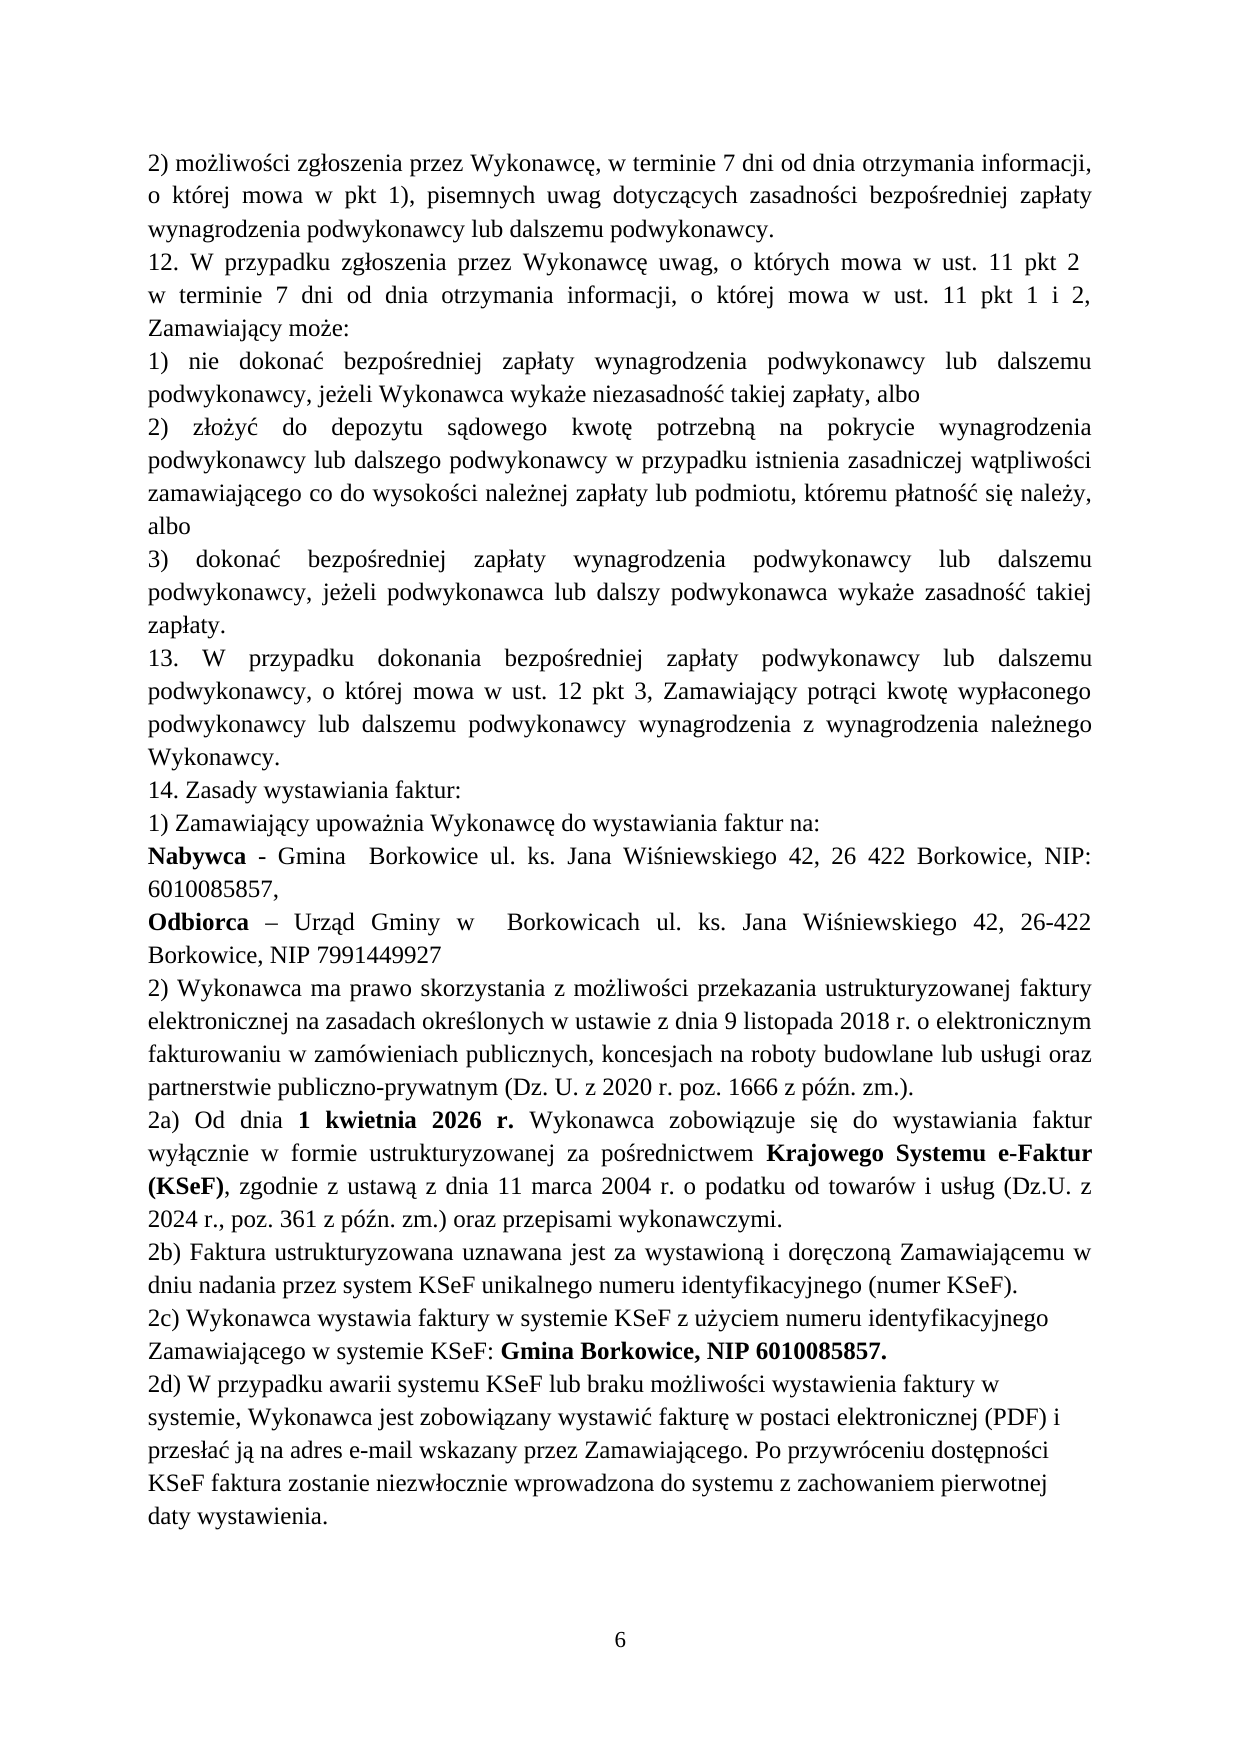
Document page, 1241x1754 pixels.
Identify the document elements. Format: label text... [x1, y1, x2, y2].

text Odbiorca – Urząd Gminy w Borkowicach ul. ks. Jana Wiśniewskiego 42, 26-422 Borkowice, NIP 7991449927 [148, 907, 1093, 969]
text 2d) W przypadku awarii systemu KSeF lub braku możliwości wystawienia faktury w systemie, Wykonawca jest zobowiązany wystawić fakturę w postaci elektronicznej (PDF) i przesłać ją na adres e-mail wskazany przez Zamawiającego. Po przywróceniu dostępności KSeF faktura zostanie niezwłocznie wprowadzona do systemu z zachowaniem pierwotnej daty wystawienia. [148, 1369, 1093, 1530]
text 1) Zamawiający upoważnia Wykonawcę do wystawiania faktur na: [148, 808, 1093, 837]
text 14. Zasady wystawiania faktur: [148, 775, 1093, 804]
text 2) Wykonawca ma prawo skorzystania z możliwości przekazania ustrukturyzowanej faktury elektronicznej na zasadach określonych w ustawie z dnia 9 listopada 2018 r. o elektronicznym fakturowaniu w zamówieniach publicznych, koncesjach na roboty budowlane lub usługi oraz partnerstwie publiczno-prywatnym (Dz. U. z 2020 r. poz. 1666 z późn. zm.). [148, 973, 1093, 1101]
text 12. W przypadku zgłoszenia przez Wykonawcę uwag, o których mowa w ust. 11 pkt 2 w terminie 7 dni od dnia otrzymania informacji, o której mowa w ust. 11 pkt 1 i 2, Zamawiający może: [148, 247, 1093, 341]
text 2c) Wykonawca wystawia faktury w systemie KSeF z użyciem numeru identyfikacyjnego Zamawiającego w systemie KSeF: Gmina Borkowice, NIP 6010085857. [148, 1303, 1093, 1365]
text Nabywca - Gmina Borkowice ul. ks. Jana Wiśniewskiego 42, 26 422 Borkowice, NIP: 6010085857, [148, 841, 1093, 903]
text 2) złożyć do depozytu sądowego kwotę potrzebną na pokrycie wynagrodzenia podwykonawcy lub dalszego podwykonawcy w przypadku istnienia zasadniczej wątpliwości zamawiającego co do wysokości należnej zapłaty lub podmiotu, któremu płatność się należy, albo [148, 412, 1093, 539]
text 3) dokonać bezpośredniej zapłaty wynagrodzenia podwykonawcy lub dalszemu podwykonawcy, jeżeli podwykonawca lub dalszy podwykonawca wykaże zasadność takiej zapłaty. [148, 544, 1093, 639]
text 2a) Od dnia 1 kwietnia 2026 r. Wykonawca zobowiązuje się do wystawiania faktur wyłącznie w formie ustrukturyzowanej za pośrednictwem Krajowego Systemu e-Faktur (KSeF), zgodnie z ustawą z dnia 11 marca 2004 r. o podatku od towarów i usług (Dz.U. z 2024 r., poz. 361 z późn. zm.) oraz przepisami wykonawczymi. [148, 1105, 1093, 1233]
text 13. W przypadku dokonania bezpośredniej zapłaty podwykonawcy lub dalszemu podwykonawcy, o której mowa w ust. 12 pkt 3, Zamawiający potrąci kwotę wypłaconego podwykonawcy lub dalszemu podwykonawcy wynagrodzenia z wynagrodzenia należnego Wykonawcy. [148, 643, 1093, 771]
text 2) możliwości zgłoszenia przez Wykonawcę, w terminie 7 dni od dnia otrzymania informacji, o której mowa w pkt 1), pisemnych uwag dotyczących zasadności bezpośredniej zapłaty wynagrodzenia podwykonawcy lub dalszemu podwykonawcy. [148, 148, 1093, 242]
text 2b) Faktura ustrukturyzowana uznawana jest za wystawioną i doręczoną Zamawiającemu w dniu nadania przez system KSeF unikalnego numeru identyfikacyjnego (numer KSeF). [148, 1237, 1093, 1299]
text 1) nie dokonać bezpośredniej zapłaty wynagrodzenia podwykonawcy lub dalszemu podwykonawcy, jeżeli Wykonawca wykaże niezasadność takiej zapłaty, albo [148, 346, 1093, 407]
